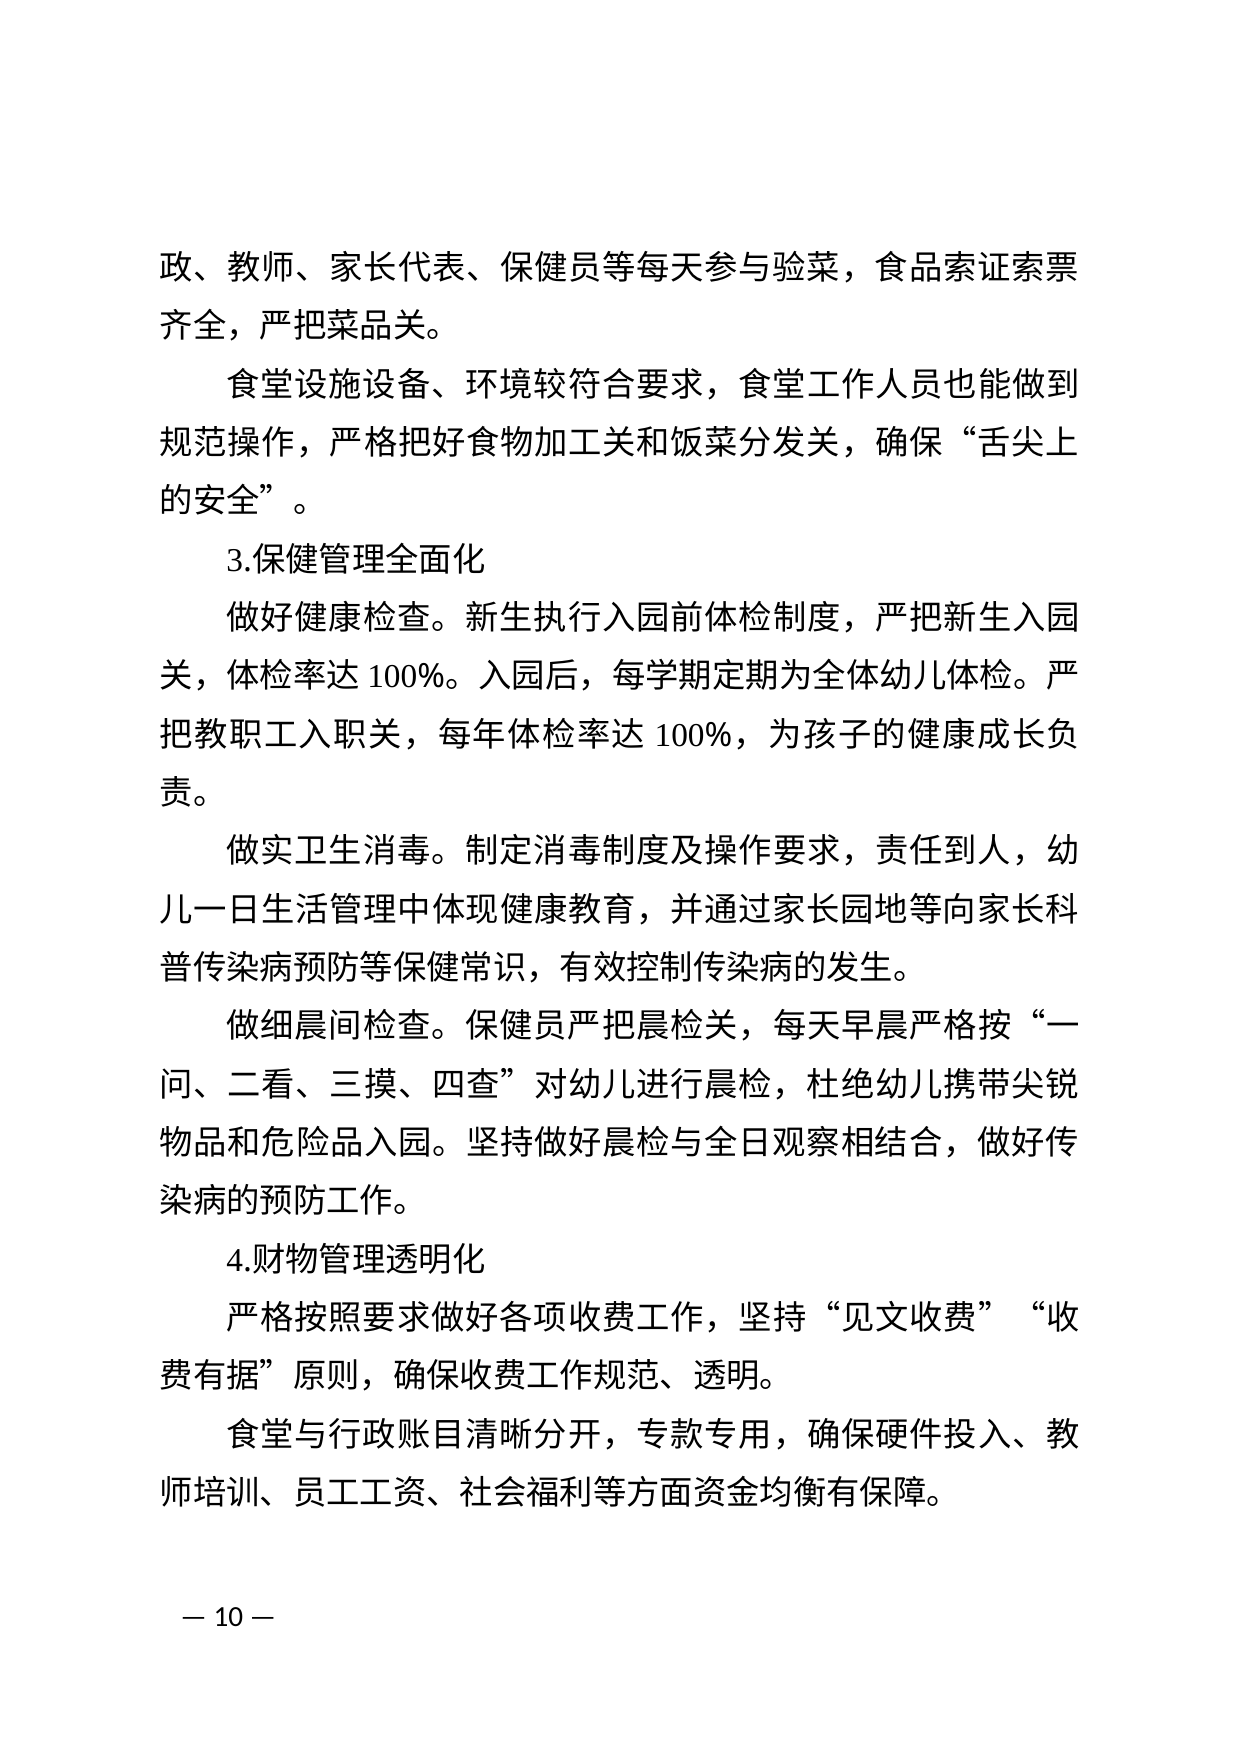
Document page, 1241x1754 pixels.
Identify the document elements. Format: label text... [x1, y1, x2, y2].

text 3.保健管理全面化 [159, 524, 1081, 583]
text 做好健康检查。新生执行入园前体检制度，严把新生入园关，体检率达100%。入园后，每学期定期为全体幼儿体检。严把教职工入职关，每年体检率达100%，为孩子的健康成长负责。 [159, 583, 1081, 816]
text 食堂与行政账目清晰分开，专款专用，确保硬件投入、教师培训、员工工资、社会福利等方面资金均衡有保障。 [159, 1399, 1081, 1516]
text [159, 233, 1081, 349]
text 食堂设施设备、环境较符合要求，食堂工作人员也能做到规范操作，严格把好食物加工关和饭菜分发关，确保“舌尖上的安全”。 [159, 349, 1081, 524]
text 4.财物管理透明化 [159, 1224, 1081, 1283]
text 严格按照要求做好各项收费工作，坚持“见文收费”“收费有据”原则，确保收费工作规范、透明。 [159, 1283, 1081, 1399]
text 做实卫生消毒。制定消毒制度及操作要求，责任到人，幼儿一日生活管理中体现健康教育，并通过家长园地等向家长科普传染病预防等保健常识，有效控制传染病的发生。 [159, 816, 1081, 991]
text 做细晨间检查。保健员严把晨检关，每天早晨严格按“一问、二看、三摸、四查”对幼儿进行晨检，杜绝幼儿携带尖锐物品和危险品入园。坚持做好晨检与全日观察相结合，做好传染病的预防工作。 [159, 991, 1081, 1224]
